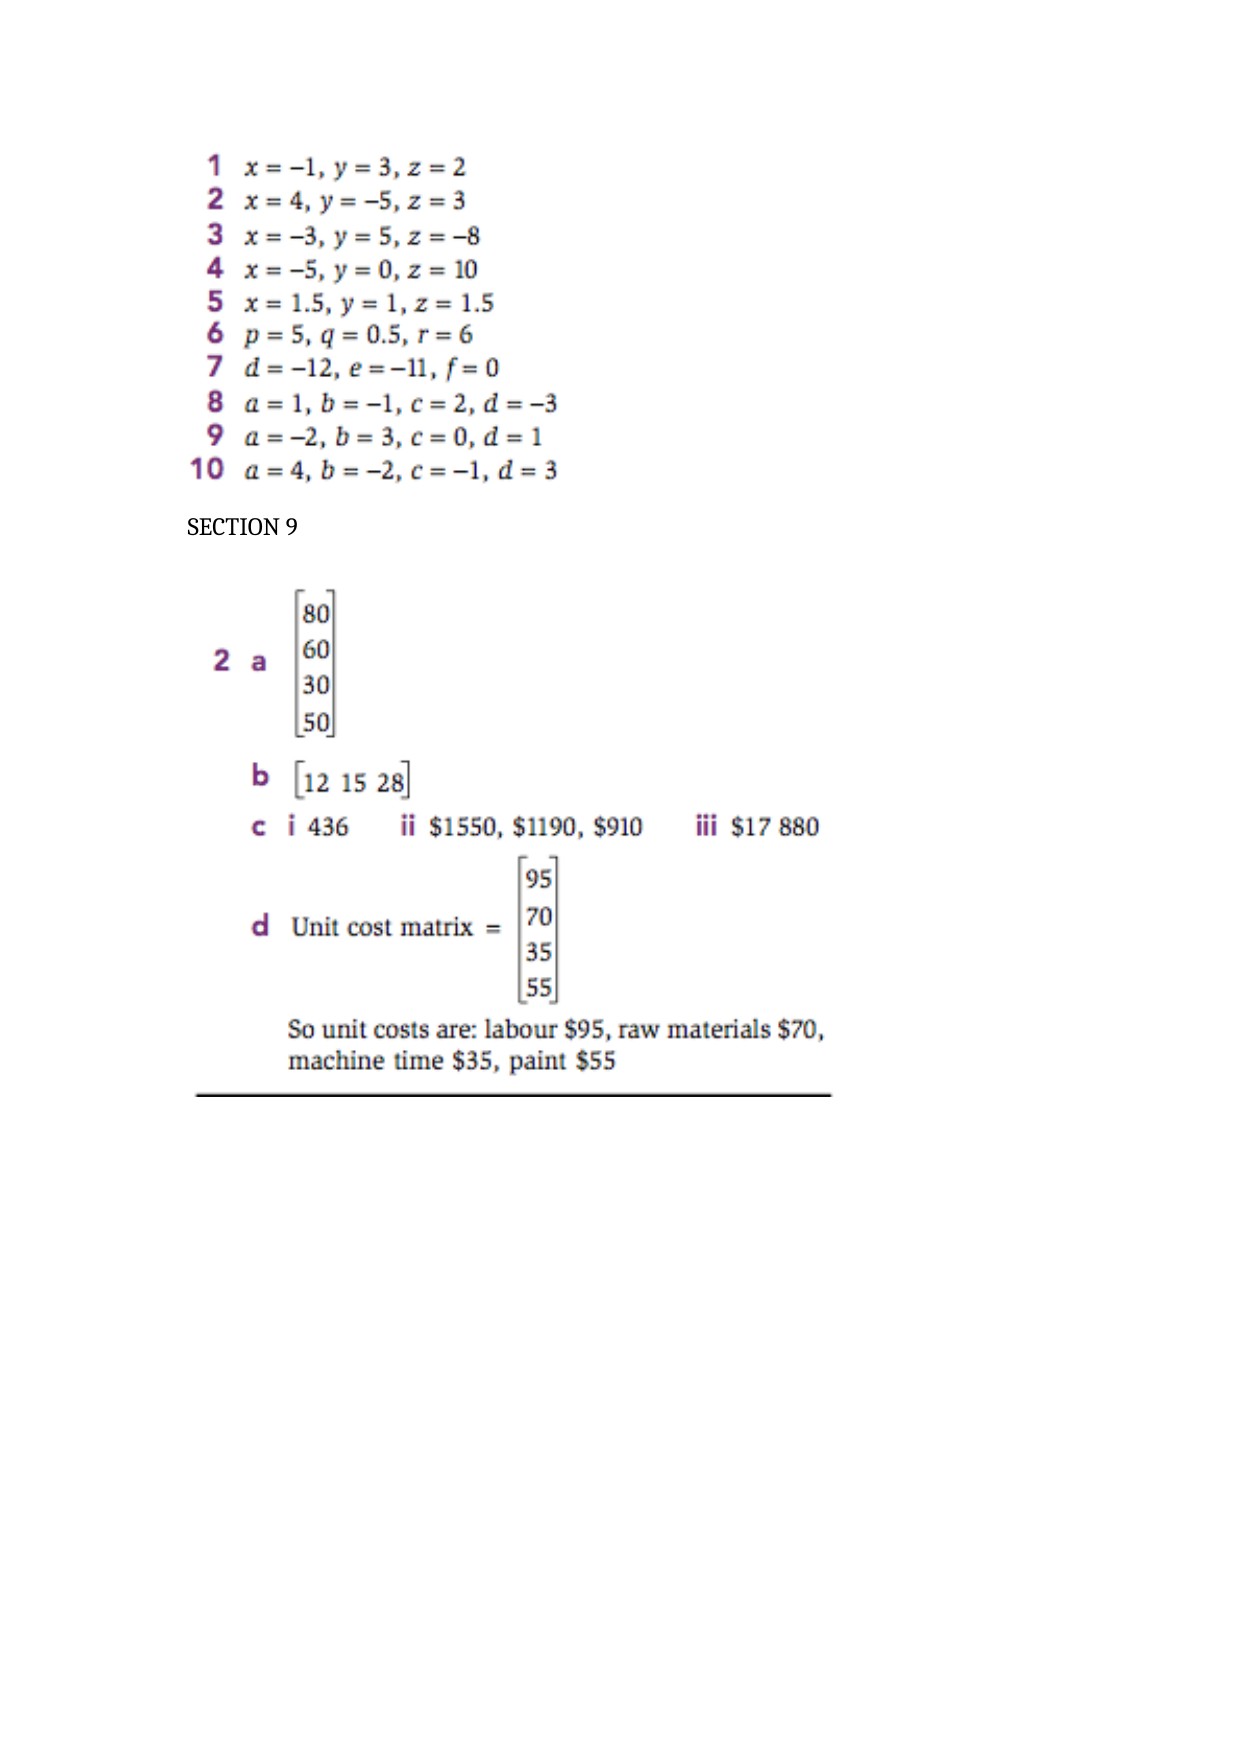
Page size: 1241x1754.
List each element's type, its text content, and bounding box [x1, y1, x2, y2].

picture [187, 150, 594, 513]
text SECTION 9 [187, 512, 1053, 541]
picture [187, 570, 848, 1097]
